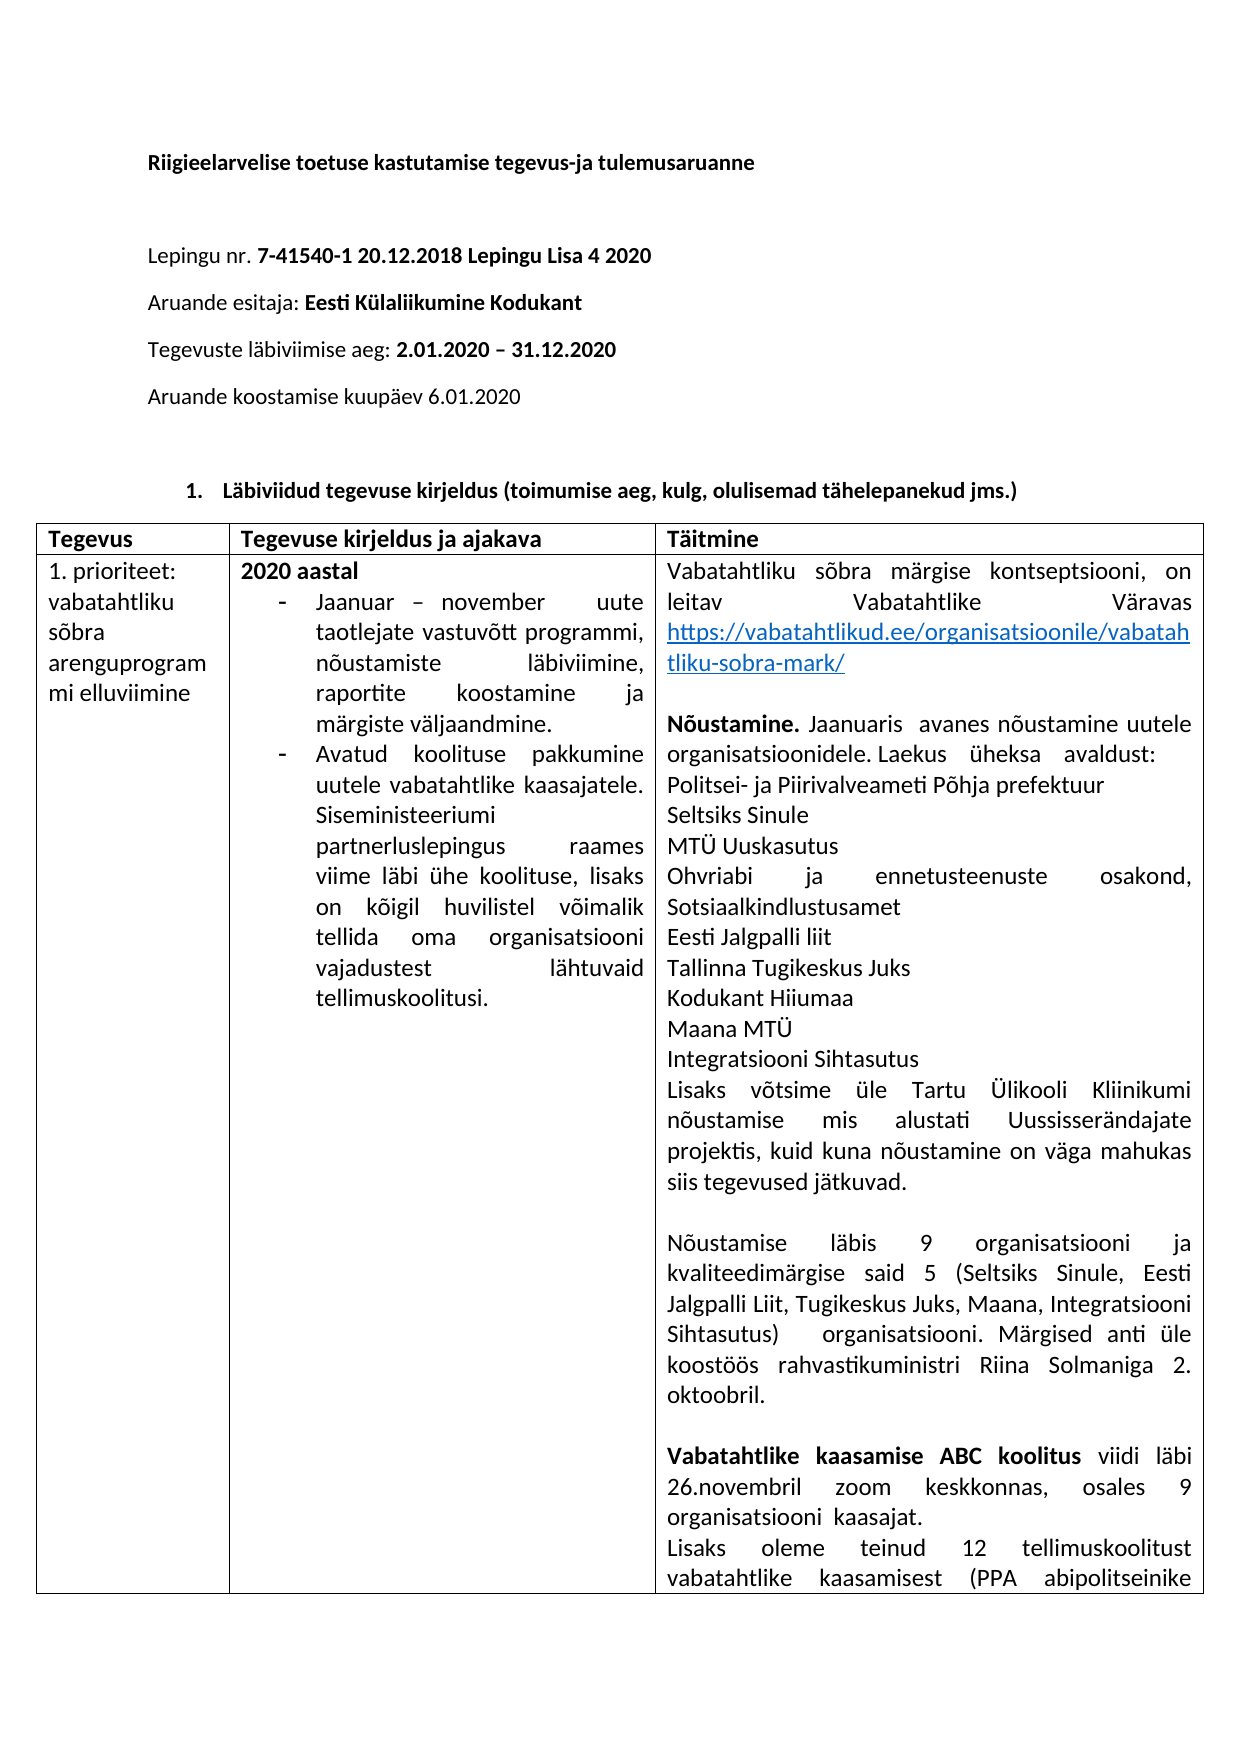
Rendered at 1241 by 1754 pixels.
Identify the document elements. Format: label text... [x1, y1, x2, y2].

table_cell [230, 555, 655, 1593]
table_header Täitmine [656, 524, 1203, 554]
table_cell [656, 555, 1203, 1593]
table_header Tegevuse kirjeldus ja ajakava [230, 524, 655, 554]
text Aruande esitaja: Eesti Külaliikumine Kodukant [148, 288, 1093, 316]
text Riigieelarvelise toetuse kastutamise tegevus-ja tulemusaruanne [148, 148, 1093, 176]
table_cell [37, 555, 229, 1593]
list Läbiviidud tegevuse kirjeldus (toimumise aeg, kulg, olulisemad tähelepanekud jms.) [185, 476, 1093, 504]
text Tegevuste läbiviimise aeg: 2.01.2020 – 31.12.2020 [148, 335, 1093, 363]
text Lepingu nr. 7-41540-1 20.12.2018 Lepingu Lisa 4 2020 [148, 241, 1093, 269]
text Aruande koostamise kuupäev 6.01.2020 [148, 382, 1093, 410]
table_header Tegevus [37, 524, 229, 554]
